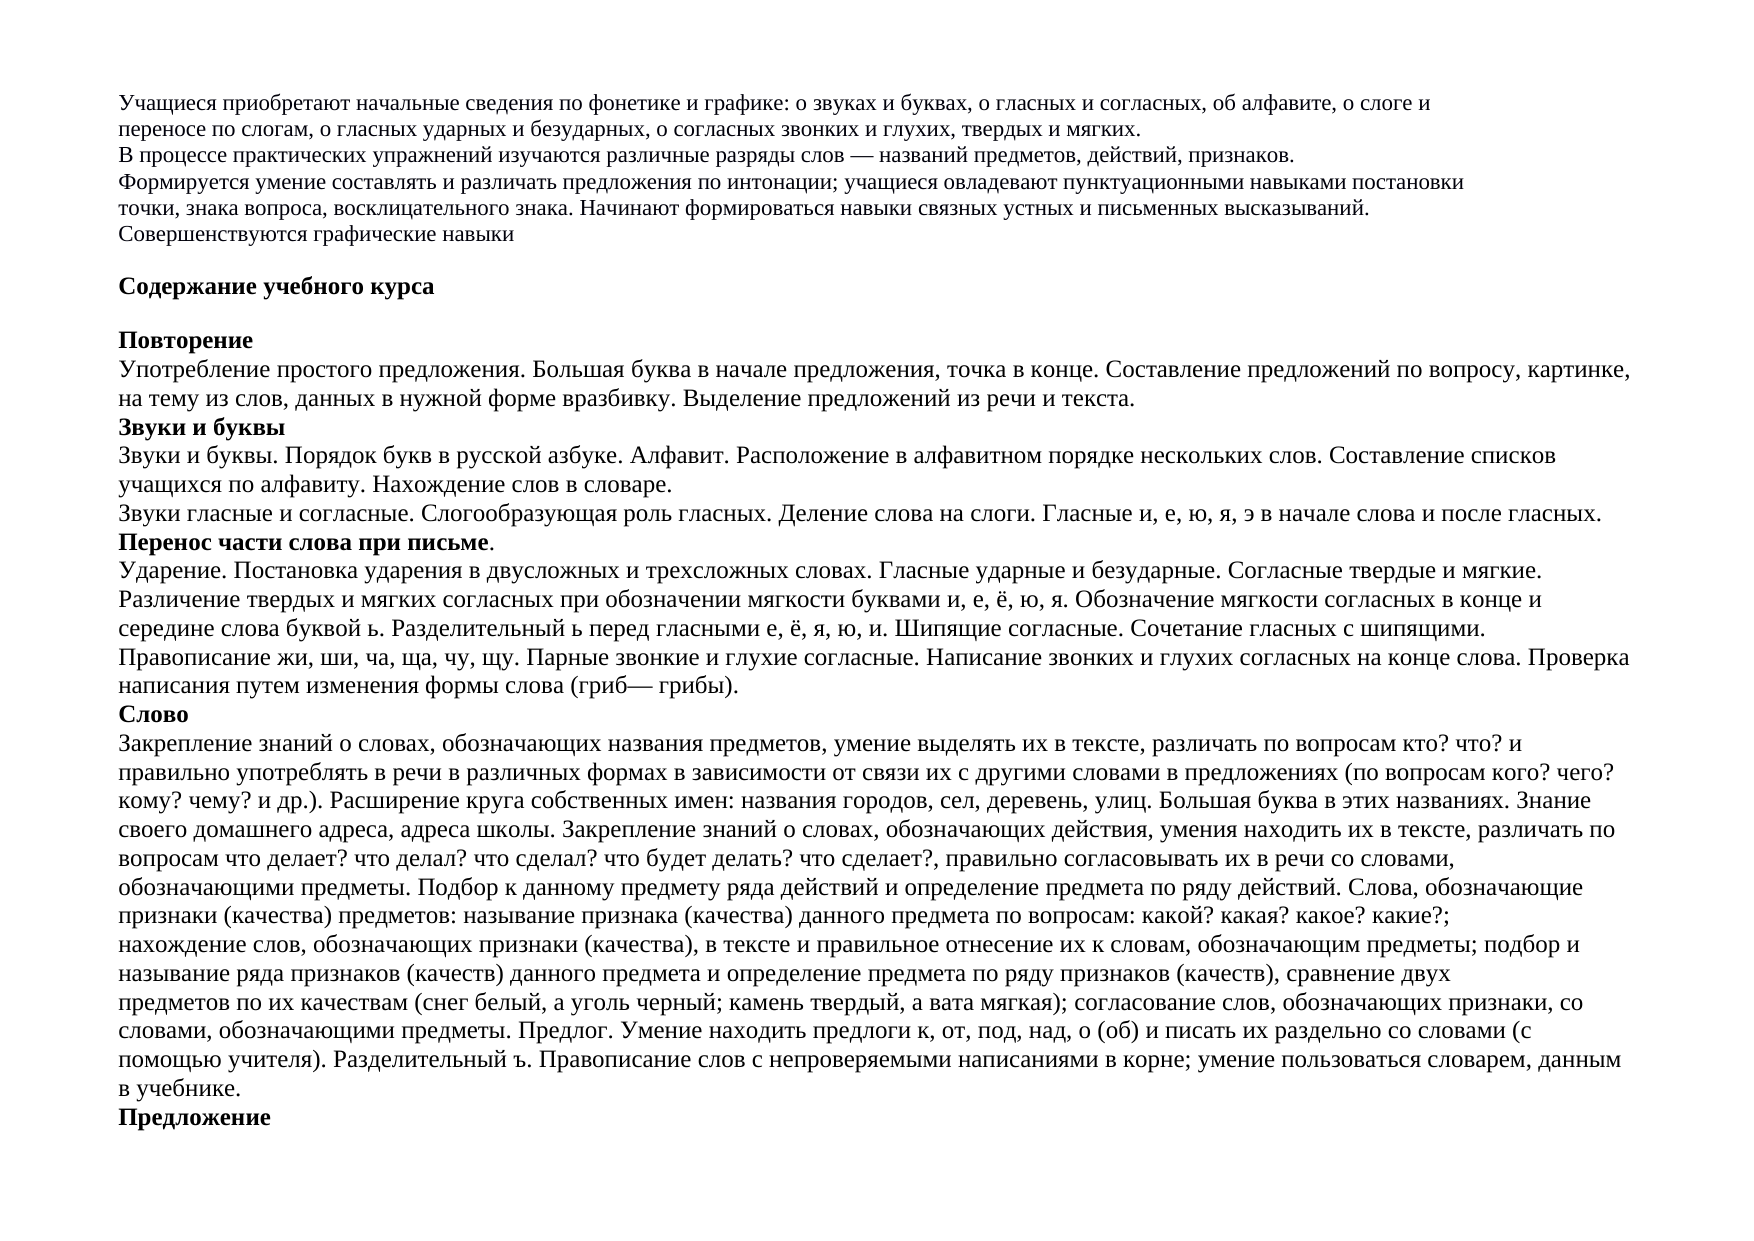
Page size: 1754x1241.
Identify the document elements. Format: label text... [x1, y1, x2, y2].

text Совершенствуются графические навыки [118, 220, 1636, 247]
text Повторение [118, 325, 1636, 354]
text Ударение. Постановка ударения в двусложных и трехсложных словах. Гласные ударные и безударные. Согласные твердые и мягкие. Различение твердых и мягких согласных при обозначении мягкости буквами и, е, ё, ю, я. Обозначение мягкости согласных в конце и середине слова буквой ь. Разделительный ь перед гласными е, ё, я, ю, и. Шипящие согласные. Сочетание гласных с шипящими. Правописание жи, ши, ча, ща, чу, щу. Парные звонкие и глухие согласные. Написание звонких и глухих согласных на конце слова. Проверка написания путем изменения формы слова (гриб— грибы). [118, 555, 1636, 699]
text предметов по их качествам (снег белый, а уголь черный; камень твердый, а вата мягкая); согласование слов, обозначающих признаки, со словами, обозначающими предметы. Предлог. Умение находить предлоги к, от, под, над, о (об) и писать их раздельно со словами (с помощью учителя). Разделительный ъ. Правописание слов с непроверяемыми написаниями в корне; умение пользоваться словарем, данным в учебнике. [118, 987, 1636, 1102]
text Содержание учебного курса [118, 271, 1636, 300]
text точки, знака вопроса, восклицательного знака. Начинают формироваться навыки связных устных и письменных высказываний. [118, 194, 1636, 220]
text Звуки и буквы. Порядок букв в русской азбуке. Алфавит. Расположение в алфавитном порядке нескольких слов. Составление списков учащихся по алфавиту. Нахождение слов в словаре. [118, 440, 1636, 498]
text Формируется умение составлять и различать предложения по интонации; учащиеся овладевают пунктуационными навыками постановки [118, 168, 1636, 194]
text Учащиеся приобретают начальные сведения по фонетике и графике: о звуках и буквах, о гласных и согласных, об алфавите, о слоге и [118, 89, 1636, 115]
text Закрепление знаний о словах, обозначающих названия предметов, умение выделять их в тексте, различать по вопросам кто? что? и правильно употреблять в речи в различных формах в зависимости от связи их с другими словами в предложениях (по вопросам кого? чего? кому? чему? и др.). Расширение круга собственных имен: названия городов, сел, деревень, улиц. Большая буква в этих названиях. Знание своего домашнего адреса, адреса школы. Закрепление знаний о словах, обозначающих действия, умения находить их в тексте, различать по вопросам что делает? что делал? что сделал? что будет делать? что сделает?, правильно согласовывать их в речи со словами, обозначающими предметы. Подбор к данному предмету ряда действий и определение предмета по ряду действий. Слова, обозначающие признаки (качества) предметов: называние признака (качества) данного предмета по вопросам: какой? какая? какое? какие?; [118, 728, 1636, 929]
text Слово [118, 699, 1636, 728]
text нахождение слов, обозначающих признаки (качества), в тексте и правильное отнесение их к словам, обозначающим предметы; подбор и называние ряда признаков (качеств) данного предмета и определение предмета по ряду признаков (качеств), сравнение двух [118, 929, 1636, 987]
text Употребление простого предложения. Большая буква в начале предложения, точка в конце. Составление предложений по вопросу, картинке, на тему из слов, данных в нужной форме вразбивку. Выделение предложений из речи и текста. [118, 354, 1636, 412]
text Перенос части слова при письме. [118, 527, 1636, 555]
text Предложение [118, 1102, 1636, 1130]
text переносе по слогам, о гласных ударных и безударных, о согласных звонких и глухих, твердых и мягких. [118, 115, 1636, 141]
text В процессе практических упражнений изучаются различные разряды слов — названий предметов, действий, признаков. [118, 141, 1636, 168]
text Звуки гласные и согласные. Слогообразующая роль гласных. Деление слова на слоги. Гласные и, е, ю, я, э в начале слова и после гласных. [118, 498, 1636, 527]
text Звуки и буквы [118, 412, 1636, 440]
